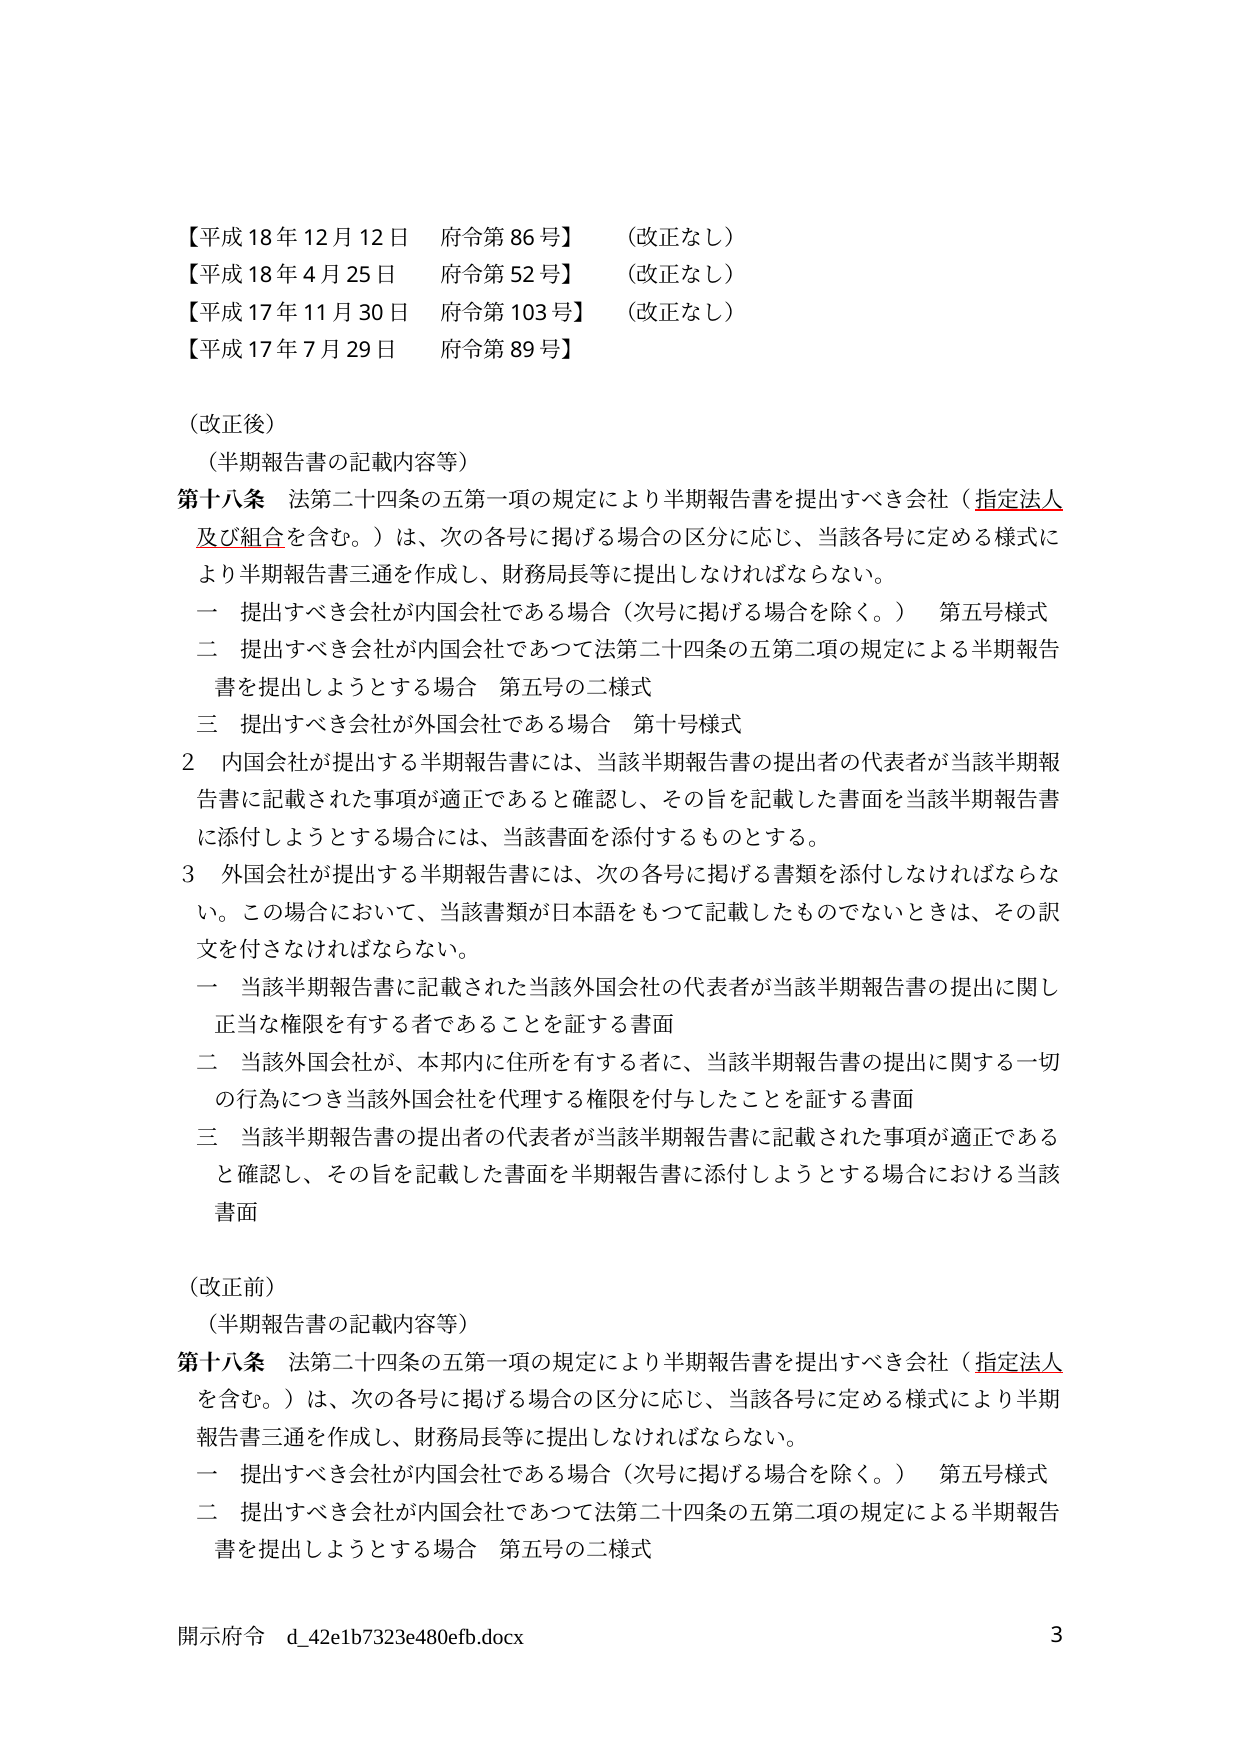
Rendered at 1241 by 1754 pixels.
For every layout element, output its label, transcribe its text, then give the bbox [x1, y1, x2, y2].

text （半期報告書の記載内容等） [196, 1304, 1063, 1342]
text 【平成18年12月12日 府令第86号】 （改正なし） [177, 217, 1063, 254]
text 一 提出すべき会社が内国会社である場合（次号に掲げる場合を除く。） 第五号様式 [196, 1454, 1063, 1492]
text ２ 内国会社が提出する半期報告書には、当該半期報告書の提出者の代表者が当該半期報告書に記載された事項が適正であると確認し、その旨を記載した書面を当該半期報告書に添付しようとする場合には、当該書面を添付するものとする。 [177, 742, 1063, 854]
text 三 当該半期報告書の提出者の代表者が当該半期報告書に記載された事項が適正であると確認し、その旨を記載した書面を半期報告書に添付しようとする場合における当該書面 [196, 1117, 1063, 1229]
text 二 当該外国会社が、本邦内に住所を有する者に、当該半期報告書の提出に関する一切の行為につき当該外国会社を代理する権限を付与したことを証する書面 [196, 1042, 1063, 1117]
text （改正前） [177, 1267, 1063, 1304]
text 二 提出すべき会社が内国会社であつて法第二十四条の五第二項の規定による半期報告書を提出しようとする場合 第五号の二様式 [196, 1492, 1063, 1567]
text 三 提出すべき会社が外国会社である場合 第十号様式 [196, 704, 1063, 742]
text （半期報告書の記載内容等） [196, 442, 1063, 479]
text 第十八条 法第二十四条の五第一項の規定により半期報告書を提出すべき会社（指定法人を含む。）は、次の各号に掲げる場合の区分に応じ、当該各号に定める様式により半期報告書三通を作成し、財務局長等に提出しなければならない。 [177, 1342, 1063, 1454]
text 【平成17年11月30日 府令第103号】 （改正なし） [177, 292, 1063, 329]
text 一 当該半期報告書に記載された当該外国会社の代表者が当該半期報告書の提出に関し正当な権限を有する者であることを証する書面 [196, 967, 1063, 1042]
text 一 提出すべき会社が内国会社である場合（次号に掲げる場合を除く。） 第五号様式 [196, 592, 1063, 629]
text ３ 外国会社が提出する半期報告書には、次の各号に掲げる書類を添付しなければならない。この場合において、当該書類が日本語をもつて記載したものでないときは、その訳文を付さなければならない。 [177, 854, 1063, 967]
text 【平成18年4月25日 府令第52号】 （改正なし） [177, 254, 1063, 292]
text 第十八条 法第二十四条の五第一項の規定により半期報告書を提出すべき会社（指定法人及び組合を含む。）は、次の各号に掲げる場合の区分に応じ、当該各号に定める様式により半期報告書三通を作成し、財務局長等に提出しなければならない。 [177, 479, 1063, 592]
text 【平成17年7月29日 府令第89号】 [177, 329, 1063, 367]
text （改正後） [177, 404, 1063, 442]
text 二 提出すべき会社が内国会社であつて法第二十四条の五第二項の規定による半期報告書を提出しようとする場合 第五号の二様式 [196, 629, 1063, 704]
